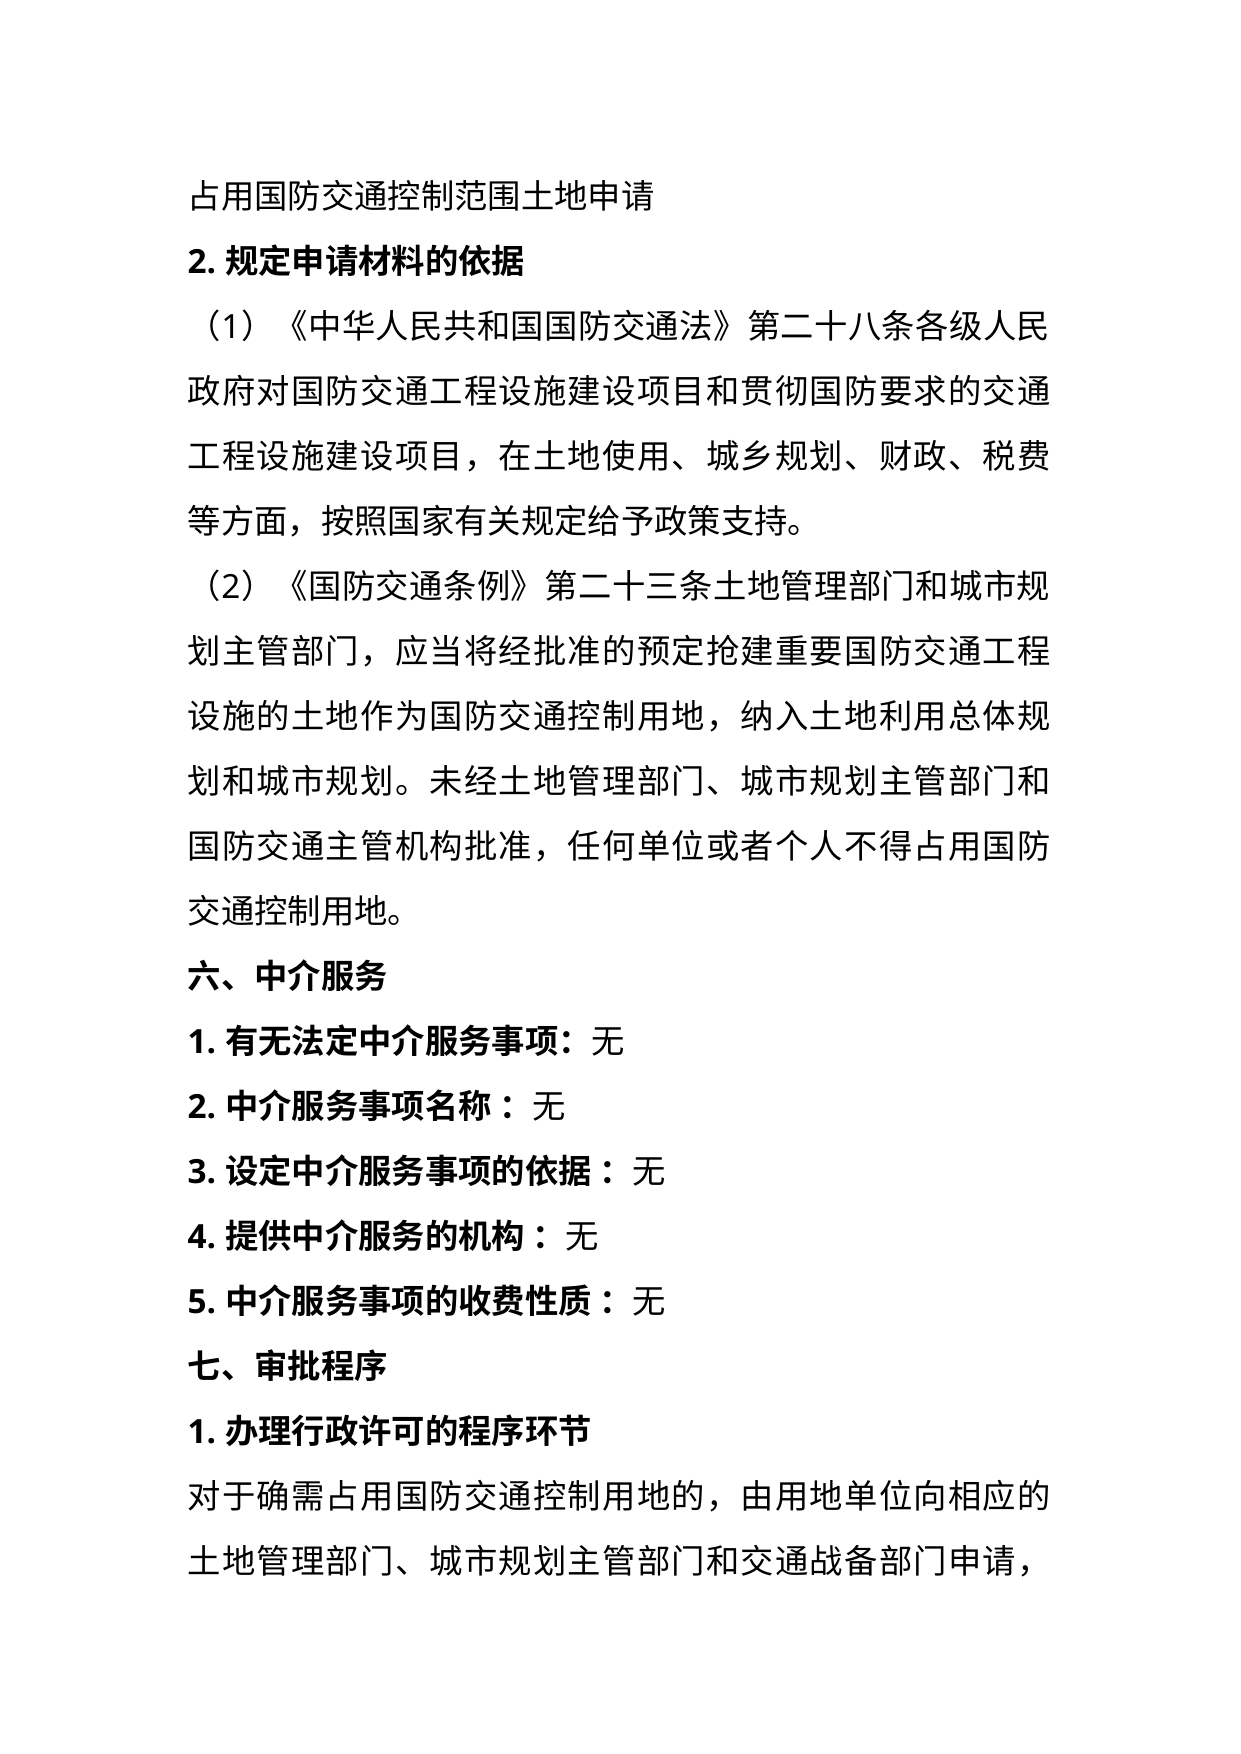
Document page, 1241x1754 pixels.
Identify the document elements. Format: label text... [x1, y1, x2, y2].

text 六、中介服务 [187, 942, 1053, 1007]
text 2. 规定申请材料的依据 [187, 227, 1053, 292]
text 2. 中介服务事项名称 ：无 [187, 1072, 1053, 1137]
text 七、审批程序 [187, 1332, 1053, 1397]
text （2）《国防交通条例》第二十三条土地管理部门和城市规划主管部门，应当将经批准的预定抢建重要国防交通工程设施的土地作为国防交通控制用地，纳入土地利用总体规划和城市规划。未经土地管理部门、城市规划主管部门和国防交通主管机构批准，任何单位或者个人不得占用国防交通控制用地。 [187, 552, 1053, 942]
text 3. 设定中介服务事项的依据 ：无 [187, 1137, 1053, 1202]
text 1. 有无法定中介服务事项：无 [187, 1007, 1053, 1072]
text 5. 中介服务事项的收费性质 ：无 [187, 1267, 1053, 1332]
text 4. 提供中介服务的机构 ：无 [187, 1202, 1053, 1267]
text （1）《中华人民共和国国防交通法》第二十八条各级人民政府对国防交通工程设施建设项目和贯彻国防要求的交通工程设施建设项目，在土地使用、城乡规划、财政、税费等方面，按照国家有关规定给予政策支持。 [187, 292, 1053, 552]
text 占用国防交通控制范围土地申请 [187, 162, 1053, 227]
text 1. 办理行政许可的程序环节 [187, 1397, 1053, 1462]
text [187, 1462, 1053, 1592]
